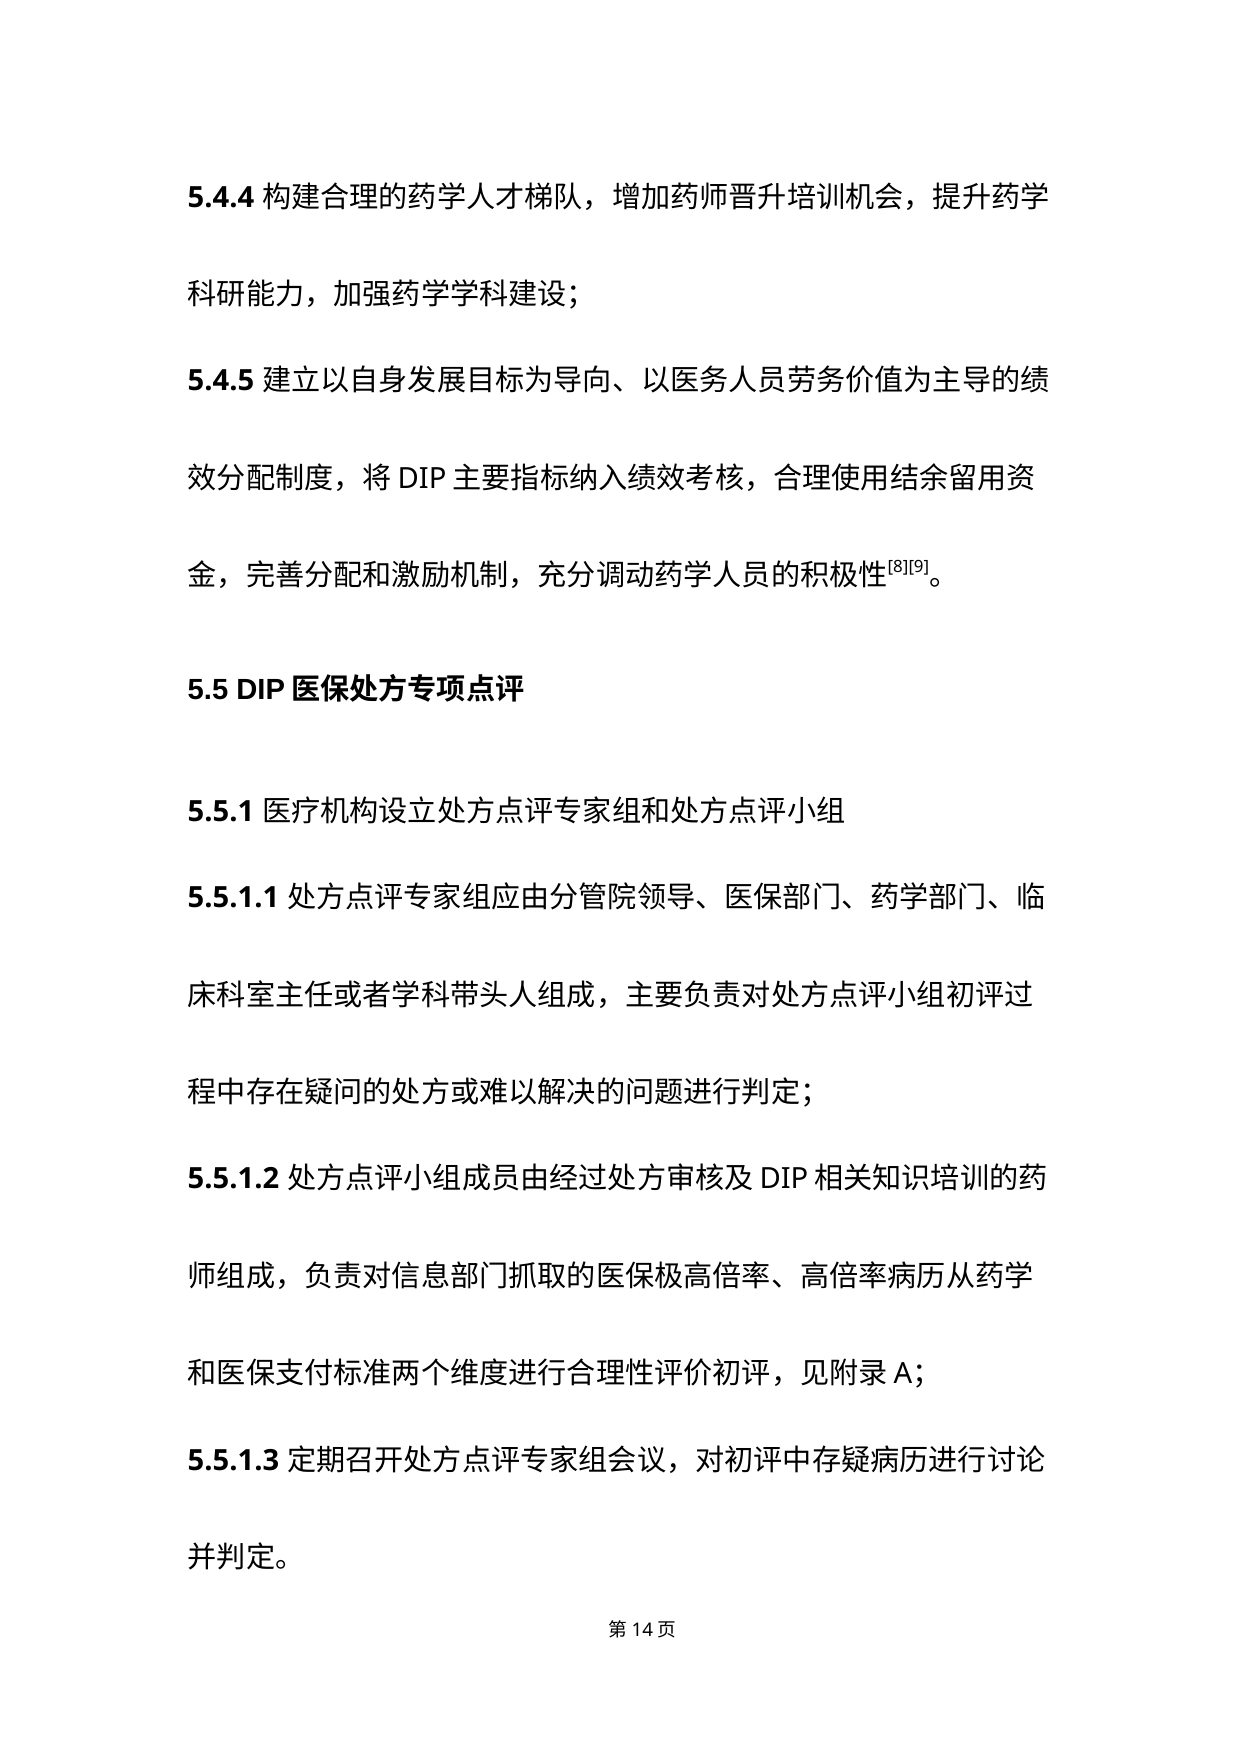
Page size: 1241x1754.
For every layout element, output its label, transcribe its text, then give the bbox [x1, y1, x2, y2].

text 5.5.1.3 定期召开处方点评专家组会议，对初评中存疑病历进行讨论并判定。 [187, 1425, 1053, 1587]
text 5.5.1.1 处方点评专家组应由分管院领导、医保部门、药学部门、临床科室主任或者学科带头人组成，主要负责对处方点评小组初评过程中存在疑问的处方或难以解决的问题进行判定； [187, 862, 1053, 1122]
text 5.5.1.2 处方点评小组成员由经过处方审核及DIP相关知识培训的药师组成，负责对信息部门抓取的医保极高倍率、高倍率病历从药学和医保支付标准两个维度进行合理性评价初评，见附录A； [187, 1144, 1053, 1404]
text 5.4.4 构建合理的药学人才梯队，增加药师晋升培训机会，提升药学科研能力，加强药学学科建设； [187, 162, 1053, 324]
text 5.5.1 医疗机构设立处方点评专家组和处方点评小组 [187, 776, 1053, 841]
subtitle 5.5 DIP医保处方专项点评 [187, 654, 1053, 719]
text 5.4.5 建立以自身发展目标为导向、以医务人员劳务价值为主导的绩效分配制度，将DIP主要指标纳入绩效考核，合理使用结余留用资金，完善分配和激励机制，充分调动药学人员的积极性[8][9]。 [187, 346, 1053, 606]
